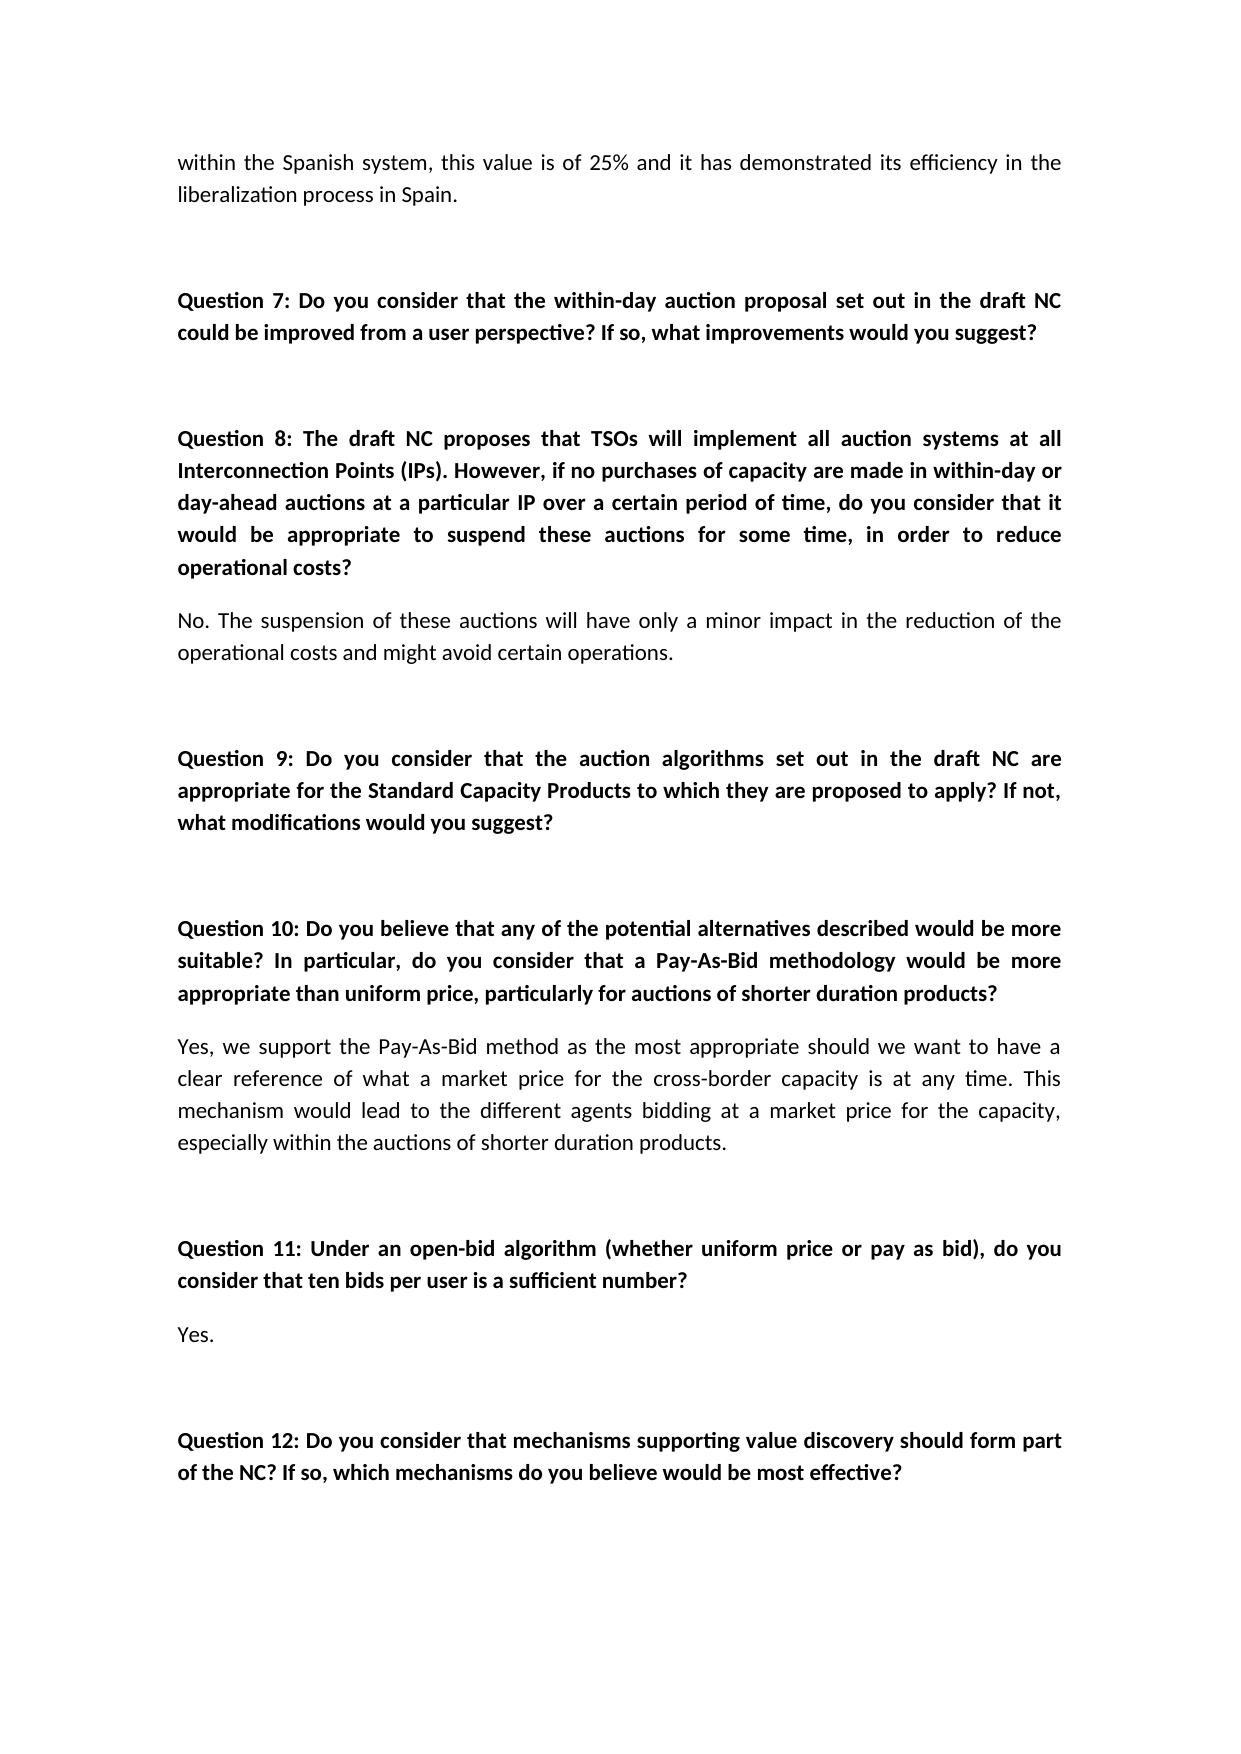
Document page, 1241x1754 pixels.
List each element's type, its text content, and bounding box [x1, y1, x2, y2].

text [177, 148, 1063, 208]
text Question 9: Do you consider that the auction algorithms set out in the draft NC are appropriate for the Standard Capacity Products to which they are proposed to apply? If not, what modifications would you suggest? [177, 744, 1063, 836]
text Question 7: Do you consider that the within-day auction proposal set out in the draft NC could be improved from a user perspective? If so, what improvements would you suggest? [177, 286, 1063, 346]
text Question 8: The draft NC proposes that TSOs will implement all auction systems at all Interconnection Points (IPs). However, if no purchases of capacity are made in within-day or day-ahead auctions at a particular IP over a certain period of time, do you consider that it would be appropriate to suspend these auctions for some time, in order to reduce operational costs? [177, 424, 1063, 581]
text Question 10: Do you believe that any of the potential alternatives described would be more suitable? In particular, do you consider that a Pay-As-Bid methodology would be more appropriate than uniform price, particularly for auctions of shorter duration products? [177, 914, 1063, 1007]
text Yes, we support the Pay-As-Bid method as the most appropriate should we want to have a clear reference of what a market price for the cross-border capacity is at any time. This mechanism would lead to the different agents bidding at a market price for the capacity, especially within the auctions of shorter duration products. [177, 1032, 1063, 1156]
text No. The suspension of these auctions will have only a minor impact in the reduction of the operational costs and might avoid certain operations. [177, 606, 1063, 666]
text Question 11: Under an open-bid algorithm (whether uniform price or pay as bid), do you consider that ten bids per user is a sufficient number? [177, 1234, 1063, 1295]
text Yes. [177, 1320, 1063, 1348]
text Question 12: Do you consider that mechanisms supporting value discovery should form part of the NC? If so, which mechanisms do you believe would be most effective? [177, 1426, 1063, 1486]
